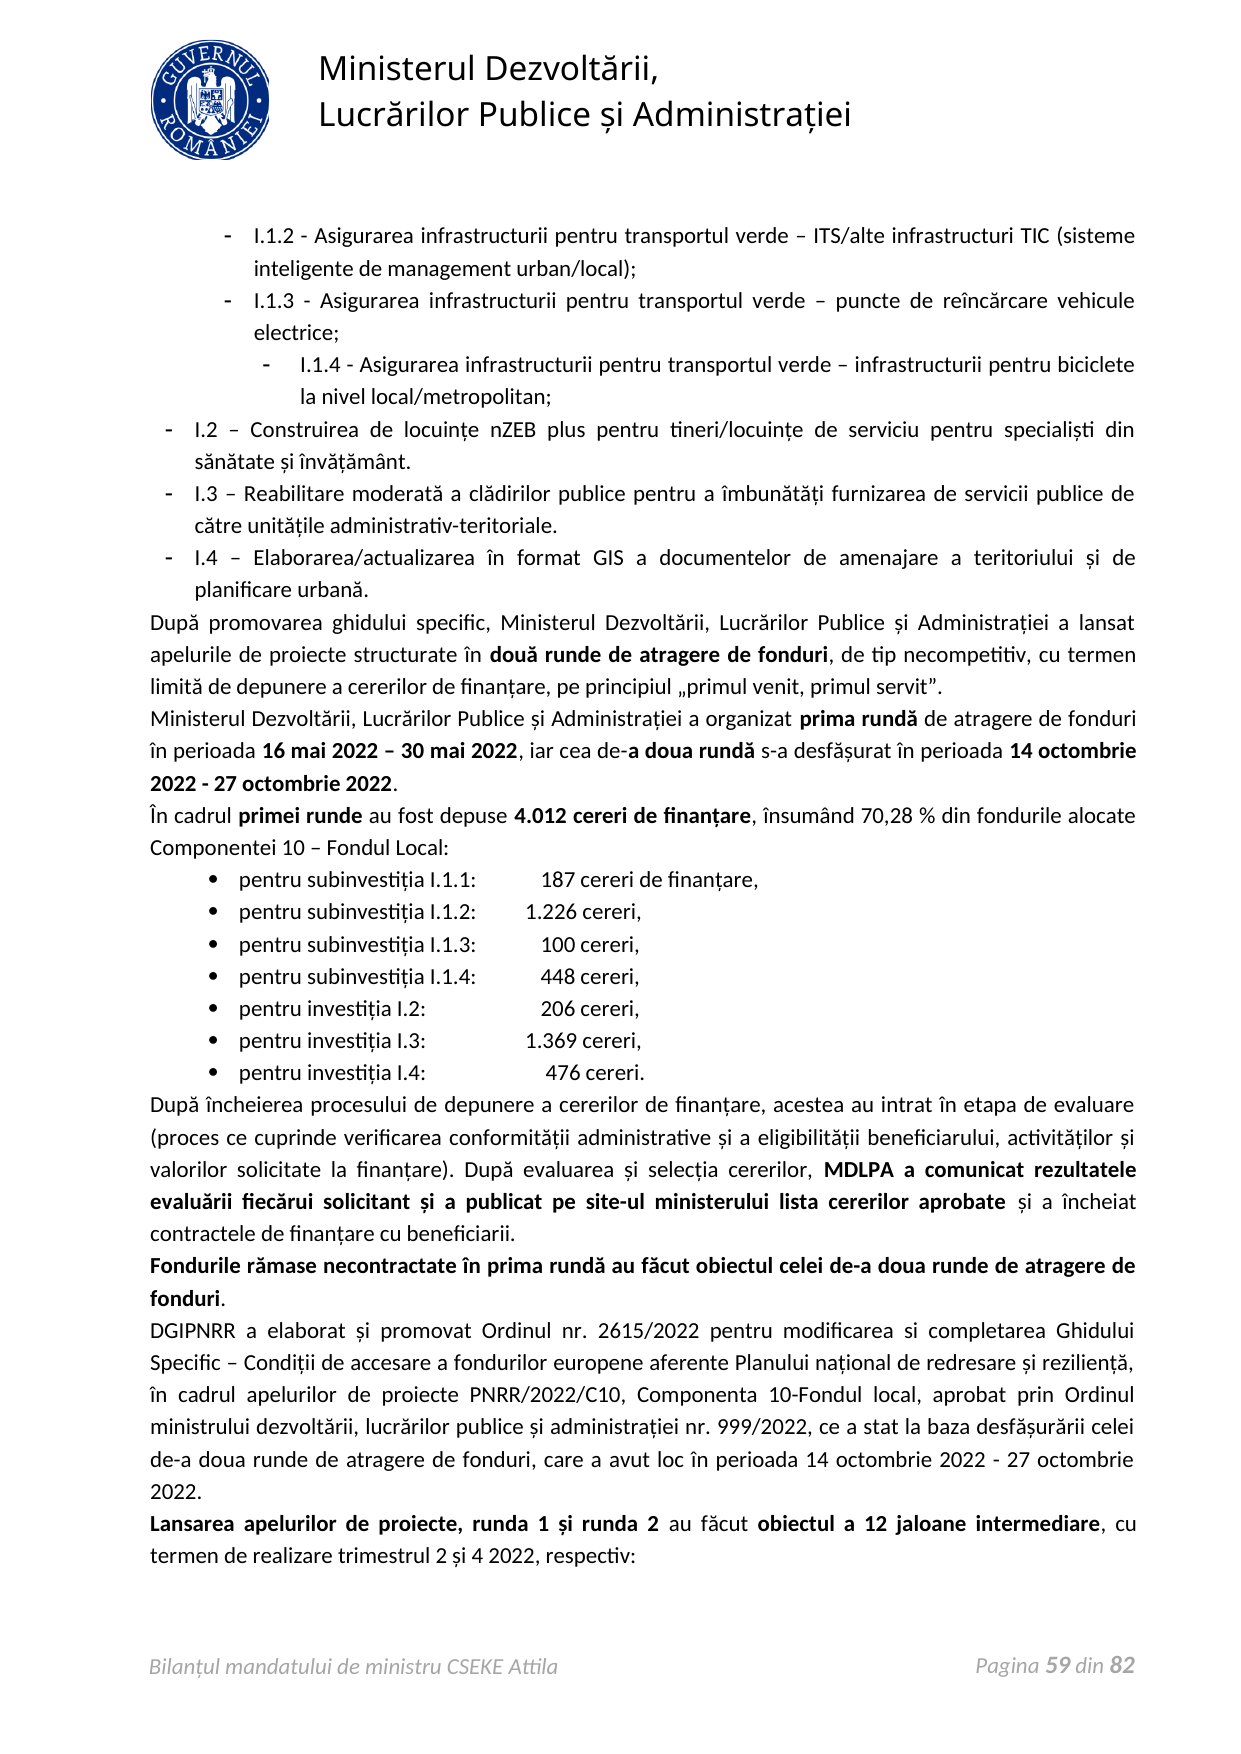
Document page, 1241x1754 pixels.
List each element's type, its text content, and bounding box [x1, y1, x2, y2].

text După promovarea ghidului specific, Ministerul Dezvoltării, Lucrărilor Publice și Administrației a lansat apelurile de proiecte structurate în două runde de atragere de fonduri, de tip necompetitiv, cu termen limită de depunere a cererilor de finanțare, pe principiul „primul venit, primul servit”. [150, 608, 1137, 700]
list pentru investiția I.3: 1.369 cereri, [209, 1026, 1137, 1054]
text În cadrul primei runde au fost depuse 4.012 cereri de finanțare, însumând 70,28 % din fondurile alocate Componentei 10 – Fondul Local: [150, 801, 1137, 861]
text După încheierea procesului de depunere a cererilor de finanțare, acestea au intrat în etapa de evaluare (proces ce cuprinde verificarea conformității administrative și a eligibilității beneficiarului, activităților și valorilor solicitate la finanțare). După evaluarea și selecția cererilor, MDLPA a comunicat rezultatele evaluării fiecărui solicitant și a publicat pe site-ul ministerului lista cererilor aprobate și a încheiat contractele de finanțare cu beneficiarii. [150, 1091, 1137, 1247]
list pentru investiția I.2: 206 cereri, [209, 994, 1137, 1022]
list pentru subinvestiția I.1.1: 187 cereri de finanțare, [209, 865, 1137, 893]
list pentru investiția I.4: 476 cereri. [209, 1058, 1137, 1086]
text DGIPNRR a elaborat și promovat Ordinul nr. 2615/2022 pentru modificarea si completarea Ghidului Specific – Condiții de accesare a fondurilor europene aferente Planului național de redresare și reziliență, în cadrul apelurilor de proiecte PNRR/2022/C10, Componenta 10-Fondul local, aprobat prin Ordinul ministrului dezvoltării, lucrărilor publice și administrației nr. 999/2022, ce a stat la baza desfășurării celei de-a doua runde de atragere de fonduri, care a avut loc în perioada 14 octombrie 2022 - 27 octombrie 2022. [150, 1316, 1137, 1505]
list I.1.2 - Asigurarea infrastructurii pentru transportul verde – ITS/alte infrastructuri TIC (sisteme inteligente de management urban/local); [224, 222, 1137, 282]
text Lansarea apelurilor de proiecte, runda 1 și runda 2 au făcut obiectul a 12 jaloane intermediare, cu termen de realizare trimestrul 2 și 4 2022, respectiv: [150, 1509, 1137, 1569]
list I.1.3 - Asigurarea infrastructurii pentru transportul verde – puncte de reîncărcare vehicule electrice; [224, 286, 1137, 346]
text Fondurile rămase necontractate în prima rundă au făcut obiectul celei de-a doua runde de atragere de fonduri. [150, 1252, 1137, 1312]
list I.4 – Elaborarea/actualizarea în format GIS a documentelor de amenajare a teritoriului și de planificare urbană. [165, 543, 1137, 604]
list I.2 – Construirea de locuințe nZEB plus pentru tineri/locuințe de serviciu pentru specialiști din sănătate și învățământ. [165, 415, 1137, 475]
picture [150, 39, 269, 159]
list I.3 – Reabilitare moderată a clădirilor publice pentru a îmbunătăți furnizarea de servicii publice de către unitățile administrativ-teritoriale. [165, 479, 1137, 539]
list I.1.4 - Asigurarea infrastructurii pentru transportul verde – infrastructurii pentru biciclete la nivel local/metropolitan; [262, 350, 1137, 411]
list pentru subinvestiția I.1.4: 448 cereri, [209, 962, 1137, 990]
list pentru subinvestiția I.1.3: 100 cereri, [209, 930, 1137, 958]
text Ministerul Dezvoltării, Lucrărilor Publice și Administrației a organizat prima rundă de atragere de fonduri în perioada 16 mai 2022 – 30 mai 2022, iar cea de-a doua rundă s-a desfășurat în perioada 14 octombrie 2022 - 27 octombrie 2022. [150, 704, 1137, 797]
list pentru subinvestiția I.1.2: 1.226 cereri, [209, 897, 1137, 926]
